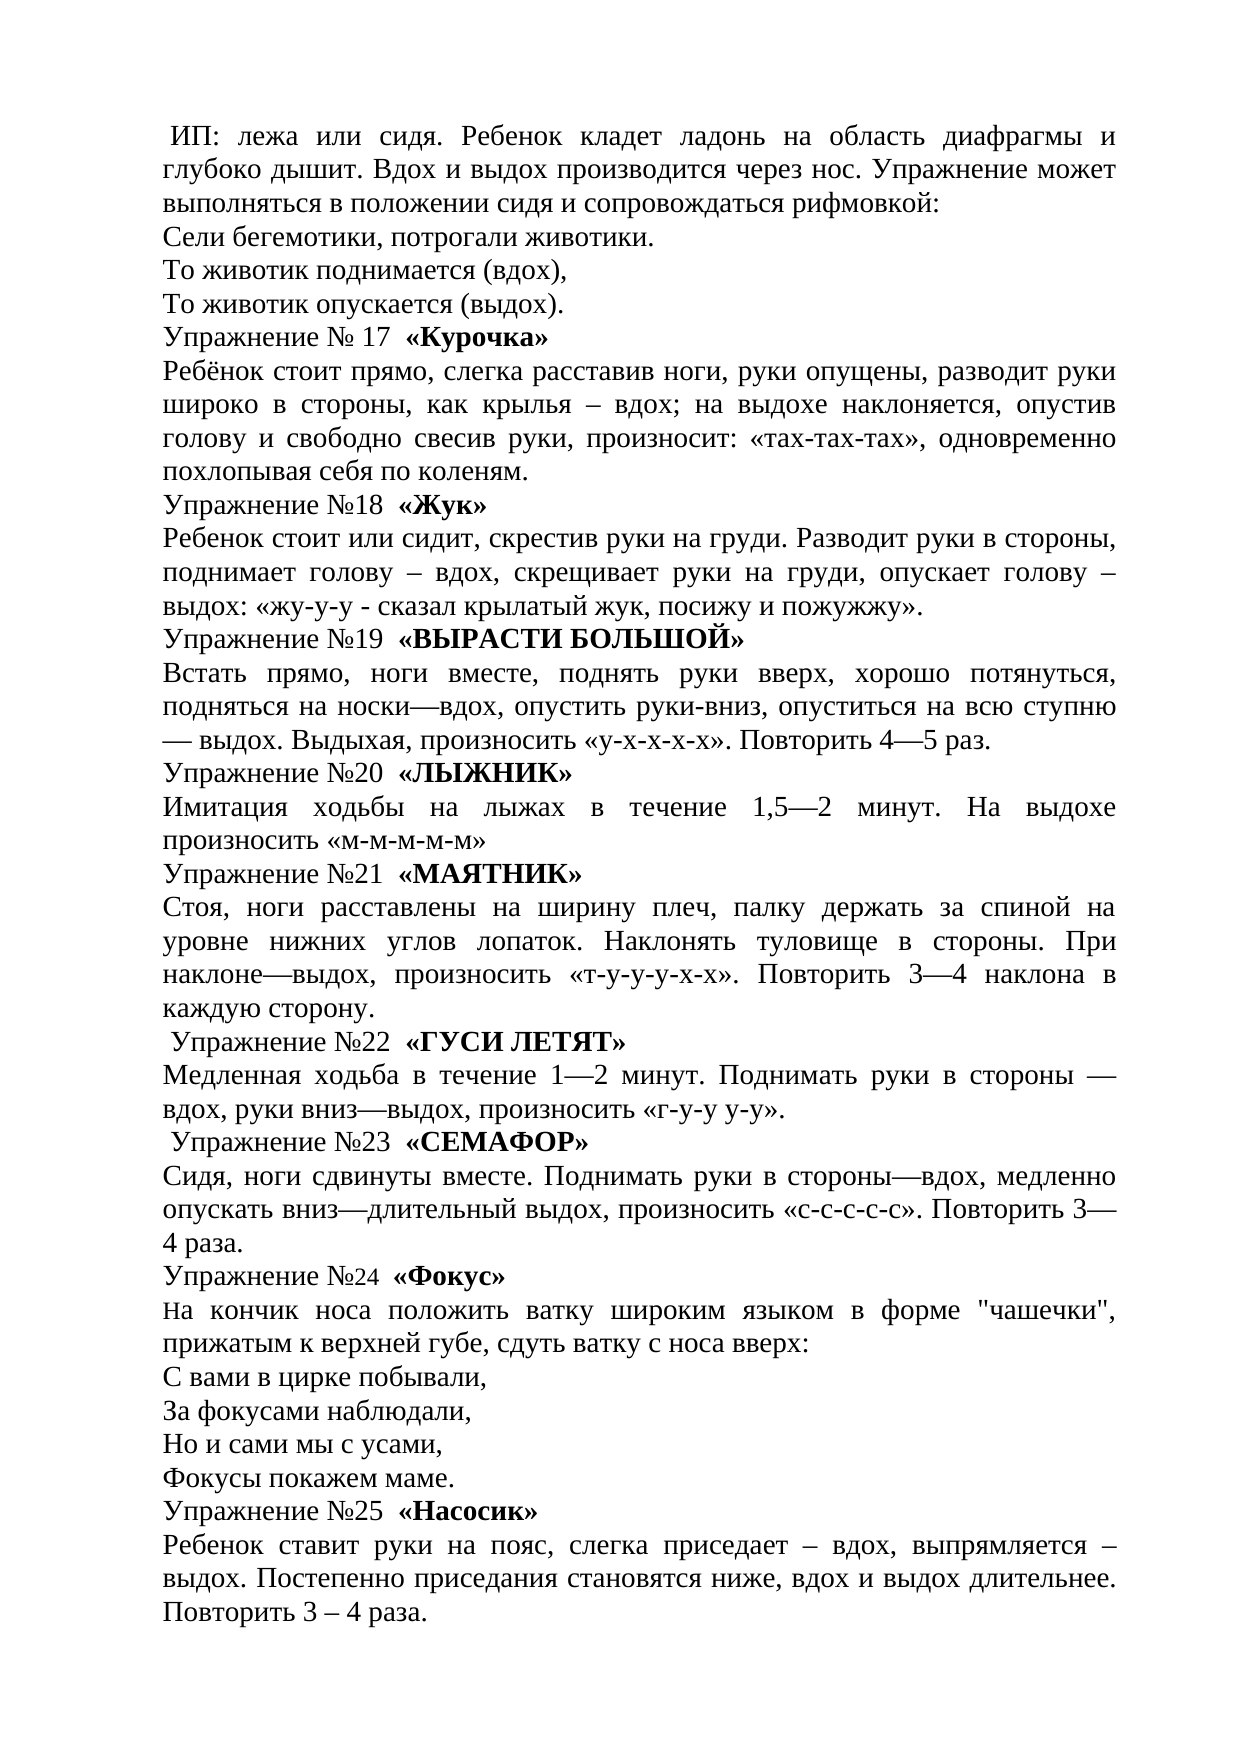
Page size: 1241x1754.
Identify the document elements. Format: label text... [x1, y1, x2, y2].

text Ребенок ставит руки на пояс, слегка приседает – вдох, выпрямляется – выдох. Постепенно приседания становятся ниже, вдох и выдох длительнее. Повторить 3 – 4 раза. [162, 1527, 1117, 1627]
text С вами в цирке побывали, [162, 1359, 1117, 1393]
text Сидя, ноги сдвинуты вместе. Поднимать руки в стороны—вдох, медленно опускать вниз—длительный выдох, произносить «с-с-с-с-с». Повторить 3—4 раза. [162, 1158, 1117, 1258]
text Упражнение №19 «ВЫРАСТИ БОЛЬШОЙ» [162, 621, 1117, 655]
text Упражнение №22 «ГУСИ ЛЕТЯТ» [162, 1024, 1117, 1057]
text Упражнение №18 «Жук» [162, 487, 1117, 521]
text Медленная ходьба в течение 1—2 минут. Поднимать руки в стороны — вдох, руки вниз—выдох, произносить «г-у-у у-у». [162, 1057, 1117, 1124]
text На кончик носа положить ватку широким языком в форме "чашечки", прижатым к верхней губе, сдуть ватку с носа вверх: [162, 1292, 1117, 1359]
text Встать прямо, ноги вместе, поднять руки вверх, хорошо потянуться, подняться на носки—вдох, опустить руки-вниз, опуститься на всю ступню — выдох. Выдыхая, произносить «у-х-х-х-х». Повторить 4—5 раз. [162, 655, 1117, 755]
text Ребёнок стоит прямо, слегка расставив ноги, руки опущены, разводит руки широко в стороны, как крылья – вдох; на выдохе наклоняется, опустив голову и свободно свесив руки, произносит: «тах-тах-тах», одновременно похлопывая себя по коленям. [162, 353, 1117, 487]
text Упражнение №25 «Насосик» [162, 1493, 1117, 1527]
text То животик поднимается (вдох), [162, 252, 1117, 286]
text Стоя, ноги расставлены на ширину плеч, палку держать за спиной на уровне нижних углов лопаток. Наклонять туловище в стороны. При наклоне—выдох, произносить «т-у-у-у-х-х». Повторить 3—4 наклона в каждую сторону. [162, 889, 1117, 1024]
text Упражнение №21 «МАЯТНИК» [162, 856, 1117, 889]
text Ребенок стоит или сидит, скрестив руки на груди. Разводит руки в стороны, поднимает голову – вдох, скрещивает руки на груди, опускает голову – выдох: «жу-у-у - сказал крылатый жук, посижу и пожужжу». [162, 521, 1117, 621]
text Упражнение №20 «ЛЫЖНИК» [162, 755, 1117, 789]
text Сели бегемотики, потрогали животики. [162, 219, 1117, 252]
text Фокусы покажем маме. [162, 1460, 1117, 1493]
text Упражнение № 17 «Курочка» [162, 319, 1117, 353]
text Упражнение №23 «СЕМАФОР» [162, 1124, 1117, 1158]
text Упражнение №24 «Фокус» [162, 1258, 1117, 1292]
text Но и сами мы с усами, [162, 1426, 1117, 1460]
text ИП: лежа или сидя. Ребенок кладет ладонь на область диафрагмы и глубоко дышит. Вдох и выдох производится через нос. Упражнение может выполняться в положении сидя и сопровождаться рифмовкой: [162, 118, 1117, 219]
text Имитация ходьбы на лыжах в течение 1,5—2 минут. На выдохе произносить «м-м-м-м-м» [162, 789, 1117, 856]
text То животик опускается (выдох). [162, 286, 1117, 319]
text За фокусами наблюдали, [162, 1393, 1117, 1426]
